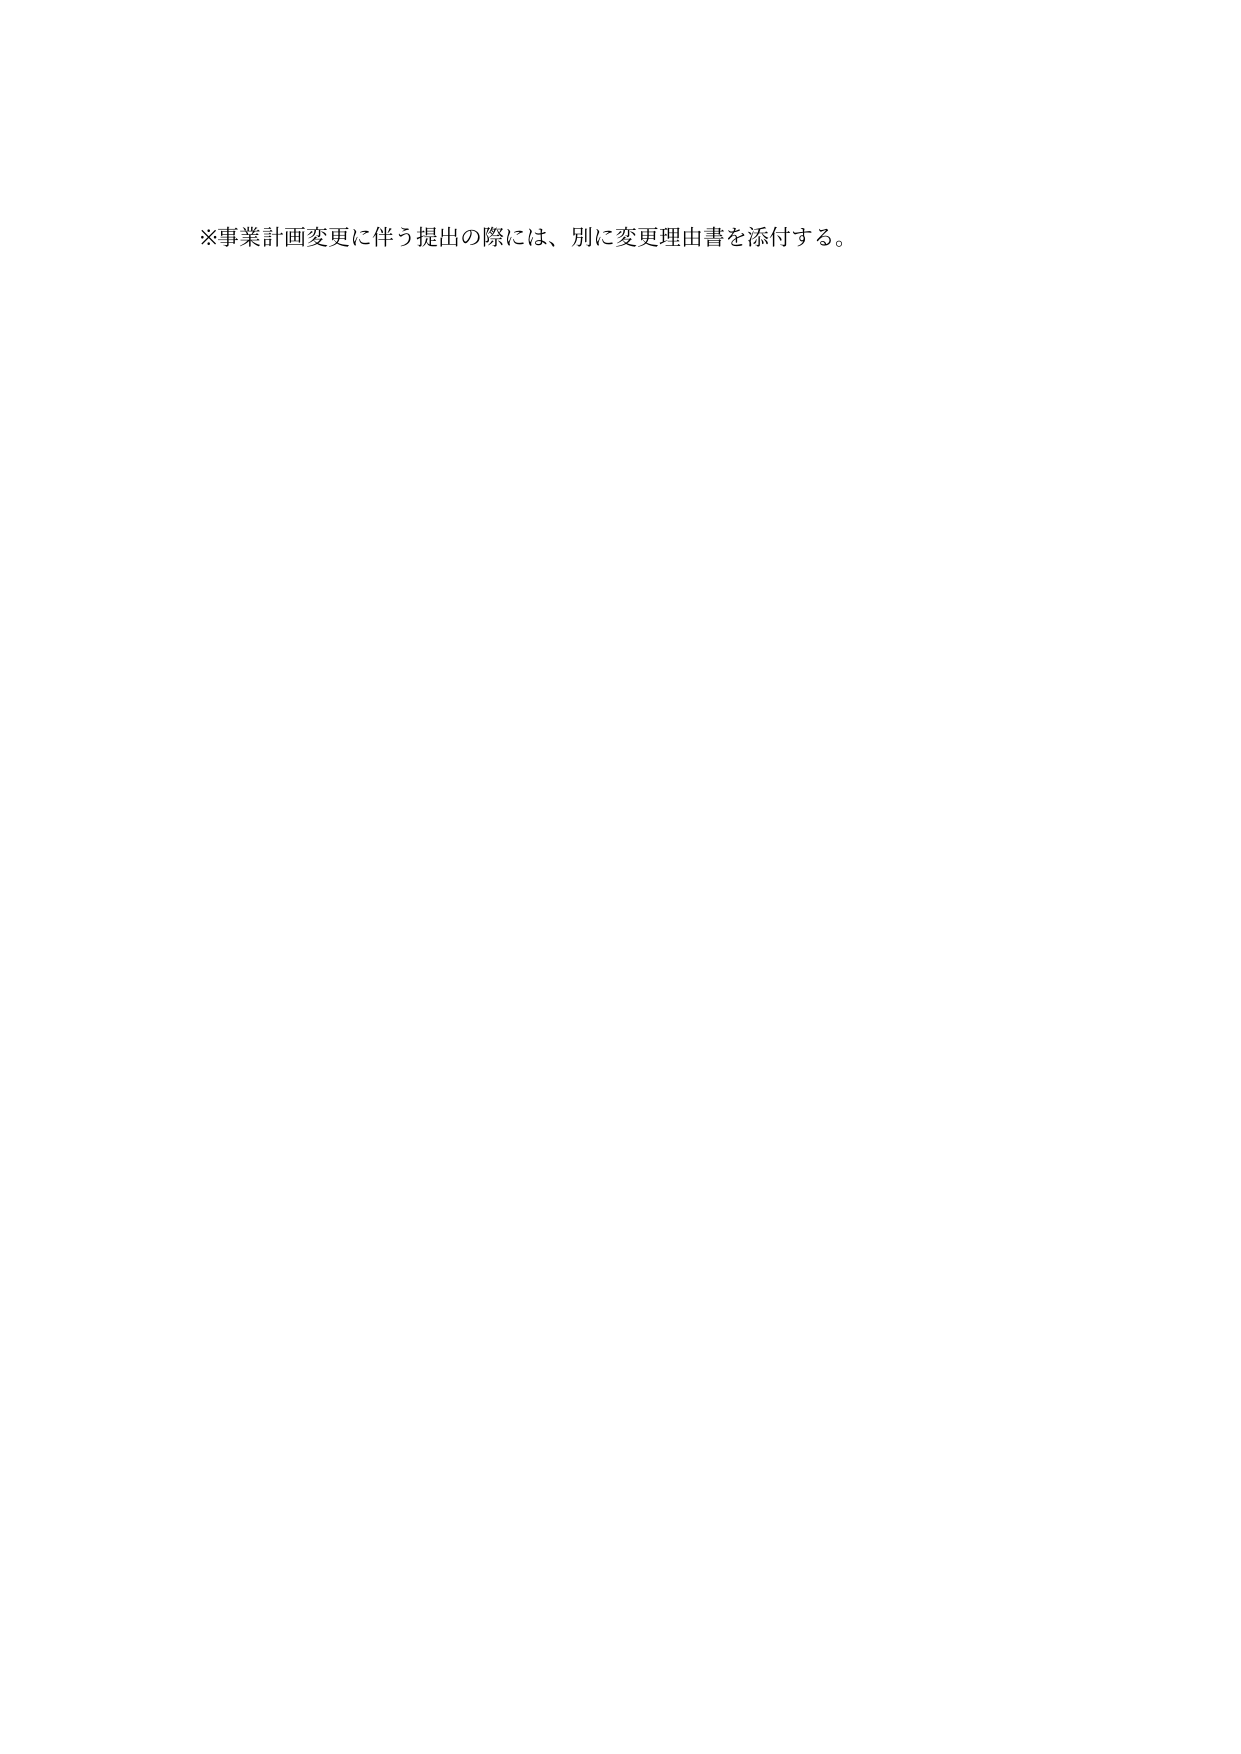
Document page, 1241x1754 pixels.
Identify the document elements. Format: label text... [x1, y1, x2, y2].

text ※事業計画変更に伴う提出の際には、別に変更理由書を添付する。 [177, 217, 1063, 254]
